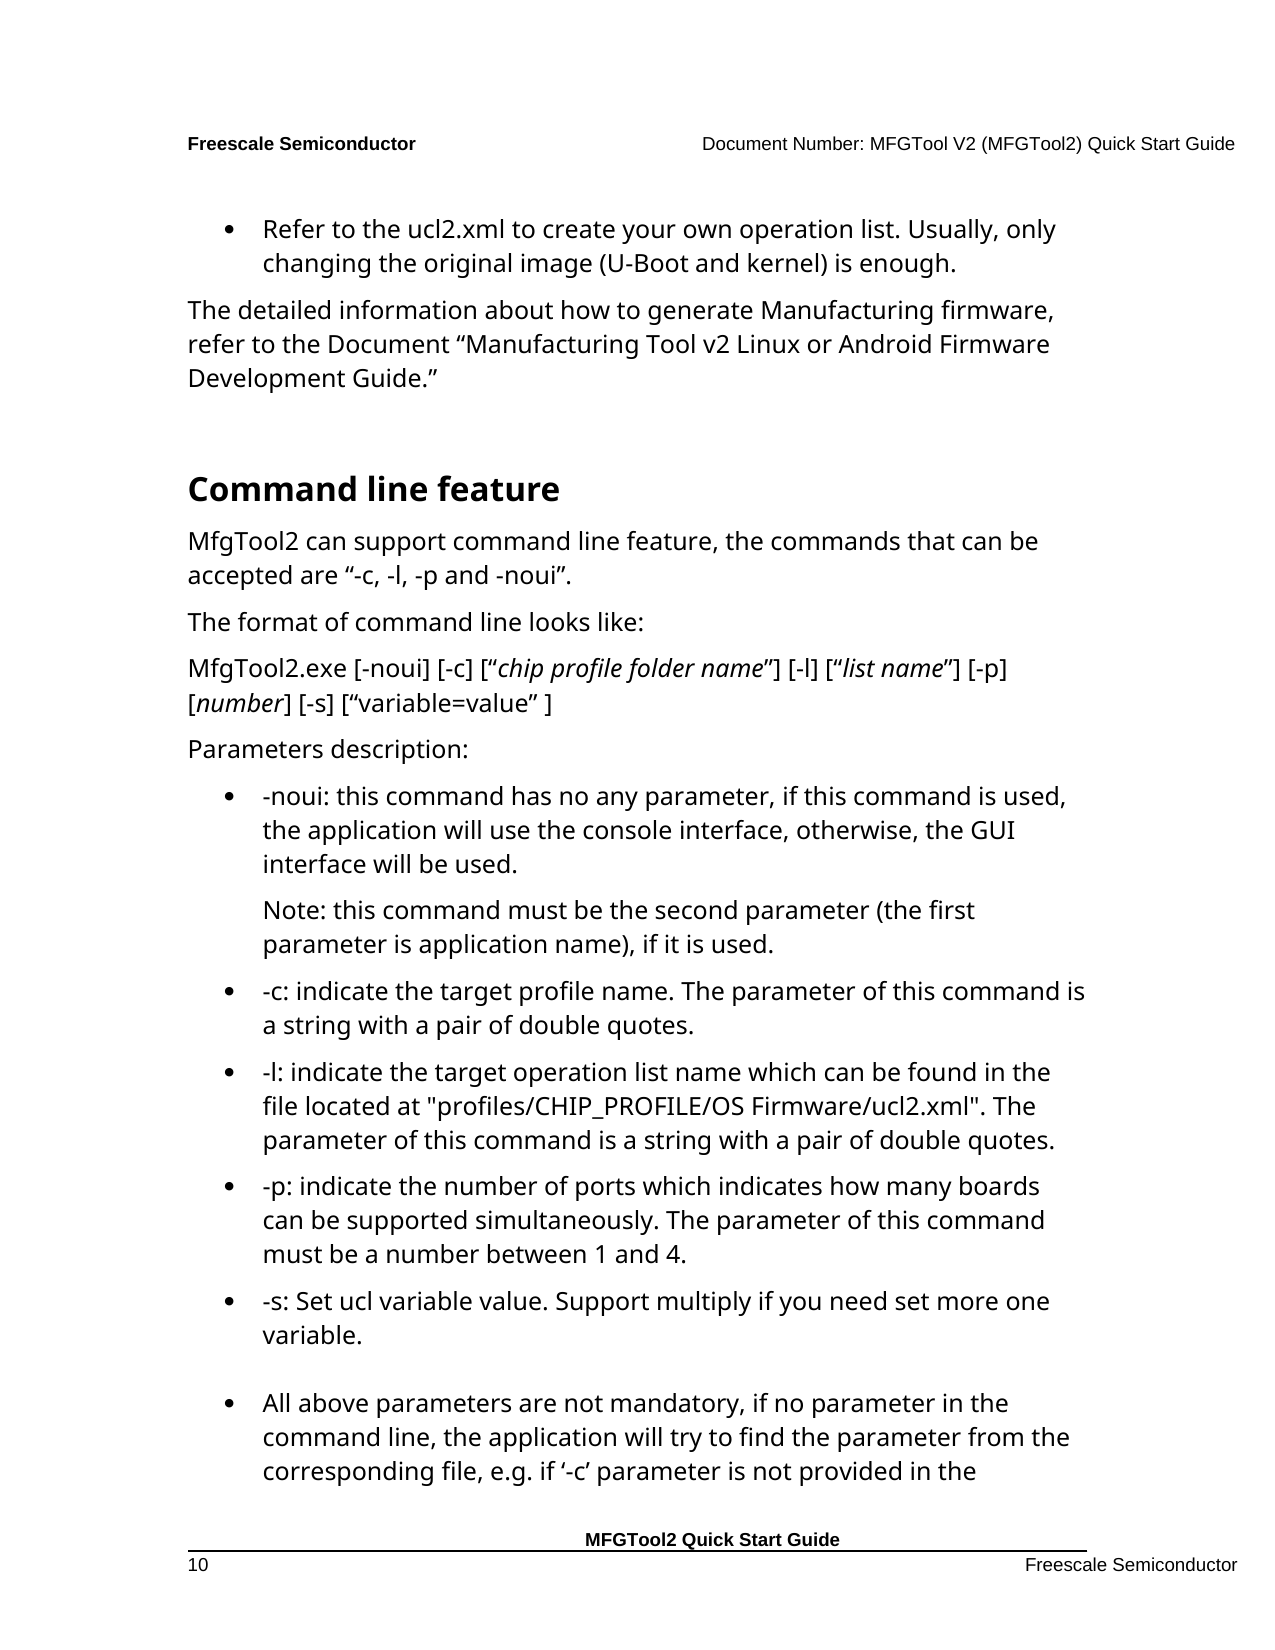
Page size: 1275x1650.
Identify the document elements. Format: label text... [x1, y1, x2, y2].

list -l: indicate the target operation list name which can be found in the file located at "profiles/CHIP_PROFILE/OS Firmware/ucl2.xml". The parameter of this command is a string with a pair of double quotes. [225, 1054, 1087, 1156]
text The format of command line looks like: [187, 604, 1087, 639]
subtitle Command line feature [187, 466, 1087, 511]
list -c: indicate the target profile name. The parameter of this command is a string with a pair of double quotes. [225, 974, 1087, 1042]
list -noui: this command has no any parameter, if this command is used, the application will use the console interface, otherwise, the GUI interface will be used. [225, 778, 1087, 881]
list -s: Set ucl variable value. Support multiply if you need set more one variable. [225, 1284, 1086, 1352]
list Note: this command must be the second parameter (the first parameter is application name), if it is used. [262, 893, 1087, 961]
text The detailed information about how to generate Manufacturing firmware, refer to the Document “Manufacturing Tool v2 Linux or Android Firmware Development Guide.” [187, 292, 1087, 394]
text MfgTool2 can support command line feature, the commands that can be accepted are “-c, -l, -p and -noui”. [187, 524, 1087, 592]
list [225, 1386, 1086, 1488]
text MfgTool2.exe [-noui] [-c] [“chip profile folder name”] [-l] [“list name”] [-p] [number] [-s] [“variable=value” ] [187, 651, 1087, 719]
text Parameters description: [187, 732, 1087, 766]
list -p: indicate the number of ports which indicates how many boards can be supported simultaneously. The parameter of this command must be a number between 1 and 4. [225, 1169, 1087, 1271]
list Refer to the ucl2.xml to create your own operation list. Usually, only changing the original image (U-Boot and kernel) is enough. [225, 212, 1087, 280]
